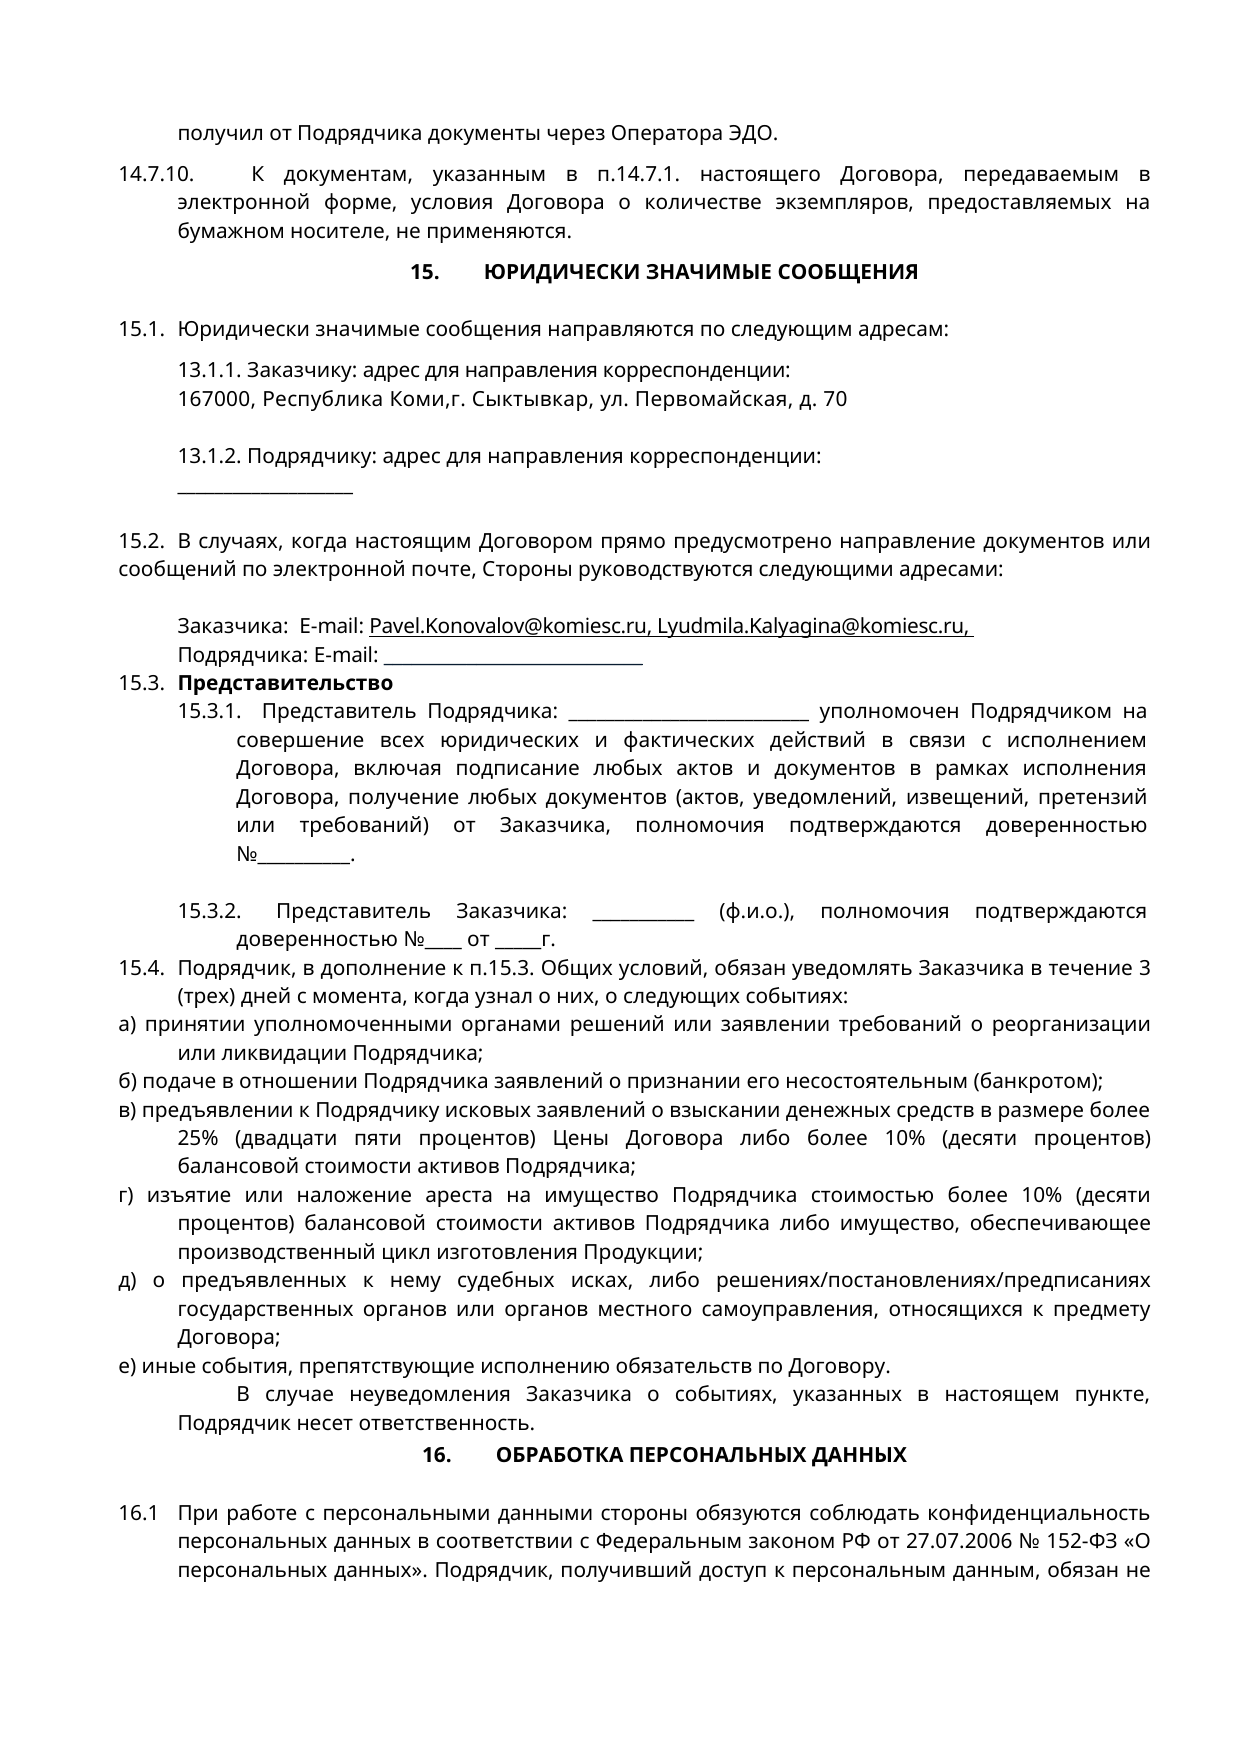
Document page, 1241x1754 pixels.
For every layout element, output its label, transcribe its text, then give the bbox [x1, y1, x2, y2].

list а) принятии уполномоченными органами решений или заявлении требований о реорганизации или ликвидации Подрядчика; [118, 1009, 1152, 1066]
list 13.1.1. Заказчику: адрес для направления корреспонденции: 167000, Республика Коми,г. Сыктывкар, ул. Первомайская, д. 70 [177, 355, 1152, 412]
list Представительство [118, 668, 1152, 697]
list б) подаче в отношении Подрядчика заявлений о признании его несостоятельным (банкротом); [118, 1066, 1152, 1095]
list ___________________ [177, 469, 1152, 498]
subtitle ОБРАБОТКА ПЕРСОНАЛЬНЫХ ДАННЫХ [177, 1440, 1152, 1469]
list в) предъявлении к Подрядчику исковых заявлений о взыскании денежных средств в размере более 25% (двадцати пяти процентов) Цены Договора либо более 10% (десяти процентов) балансовой стоимости активов Подрядчика; [118, 1095, 1152, 1180]
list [118, 1498, 1152, 1583]
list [118, 118, 1152, 147]
list Представитель Подрядчика: __________________________ уполномочен Подрядчиком на совершение всех юридических и фактических действий в связи с исполнением Договора, включая подписание любых актов и документов в рамках исполнения Договора, получение любых документов (актов, уведомлений, извещений, претензий или требований) от Заказчика, полномочия подтверждаются доверенностью №__________. [177, 697, 1148, 867]
list 13.1.2. Подрядчику: адрес для направления корреспонденции: [177, 441, 1152, 469]
list г) изъятие или наложение ареста на имущество Подрядчика стоимостью более 10% (десяти процентов) балансовой стоимости активов Подрядчика либо имущество, обеспечивающее производственный цикл изготовления Продукции; [118, 1180, 1152, 1265]
list К документам, указанным в п.14.7.1. настоящего Договора, передаваемым в электронной форме, условия Договора о количестве экземпляров, предоставляемых на бумажном носителе, не применяются. [118, 159, 1152, 244]
list В случае неуведомления Заказчика о событиях, указанных в настоящем пункте, Подрядчик несет ответственность. [177, 1379, 1152, 1436]
subtitle ЮРИДИЧЕСКИ ЗНАЧИМЫЕ СООБЩЕНИЯ [177, 257, 1152, 285]
list д) о предъявленных к нему судебных исках, либо решениях/постановлениях/предписаниях государственных органов или органов местного самоуправления, относящихся к предмету Договора; [118, 1265, 1152, 1351]
list Подрядчик, в дополнение к п.15.3. Общих условий, обязан уведомлять Заказчика в течение 3 (трех) дней с момента, когда узнал о них, о следующих событиях: [118, 953, 1152, 1009]
list В случаях, когда настоящим Договором прямо предусмотрено направление документов или сообщений по электронной почте, Стороны руководствуются следующими адресами: [118, 526, 1152, 583]
list Заказчика: E-mail: Pavel.Konovalov@komiesc.ru, Lyudmila.Kalyagina@komiesc.ru, [177, 611, 1152, 640]
list Представитель Заказчика: ___________ (ф.и.о.), полномочия подтверждаются доверенностью №____ от _____г. [177, 896, 1148, 953]
list Юридически значимые сообщения направляются по следующим адресам: [118, 314, 1152, 343]
list Подрядчика: E-mail: ____________________________ [177, 640, 1152, 668]
list е) иные события, препятствующие исполнению обязательств по Договору. [118, 1351, 1152, 1379]
